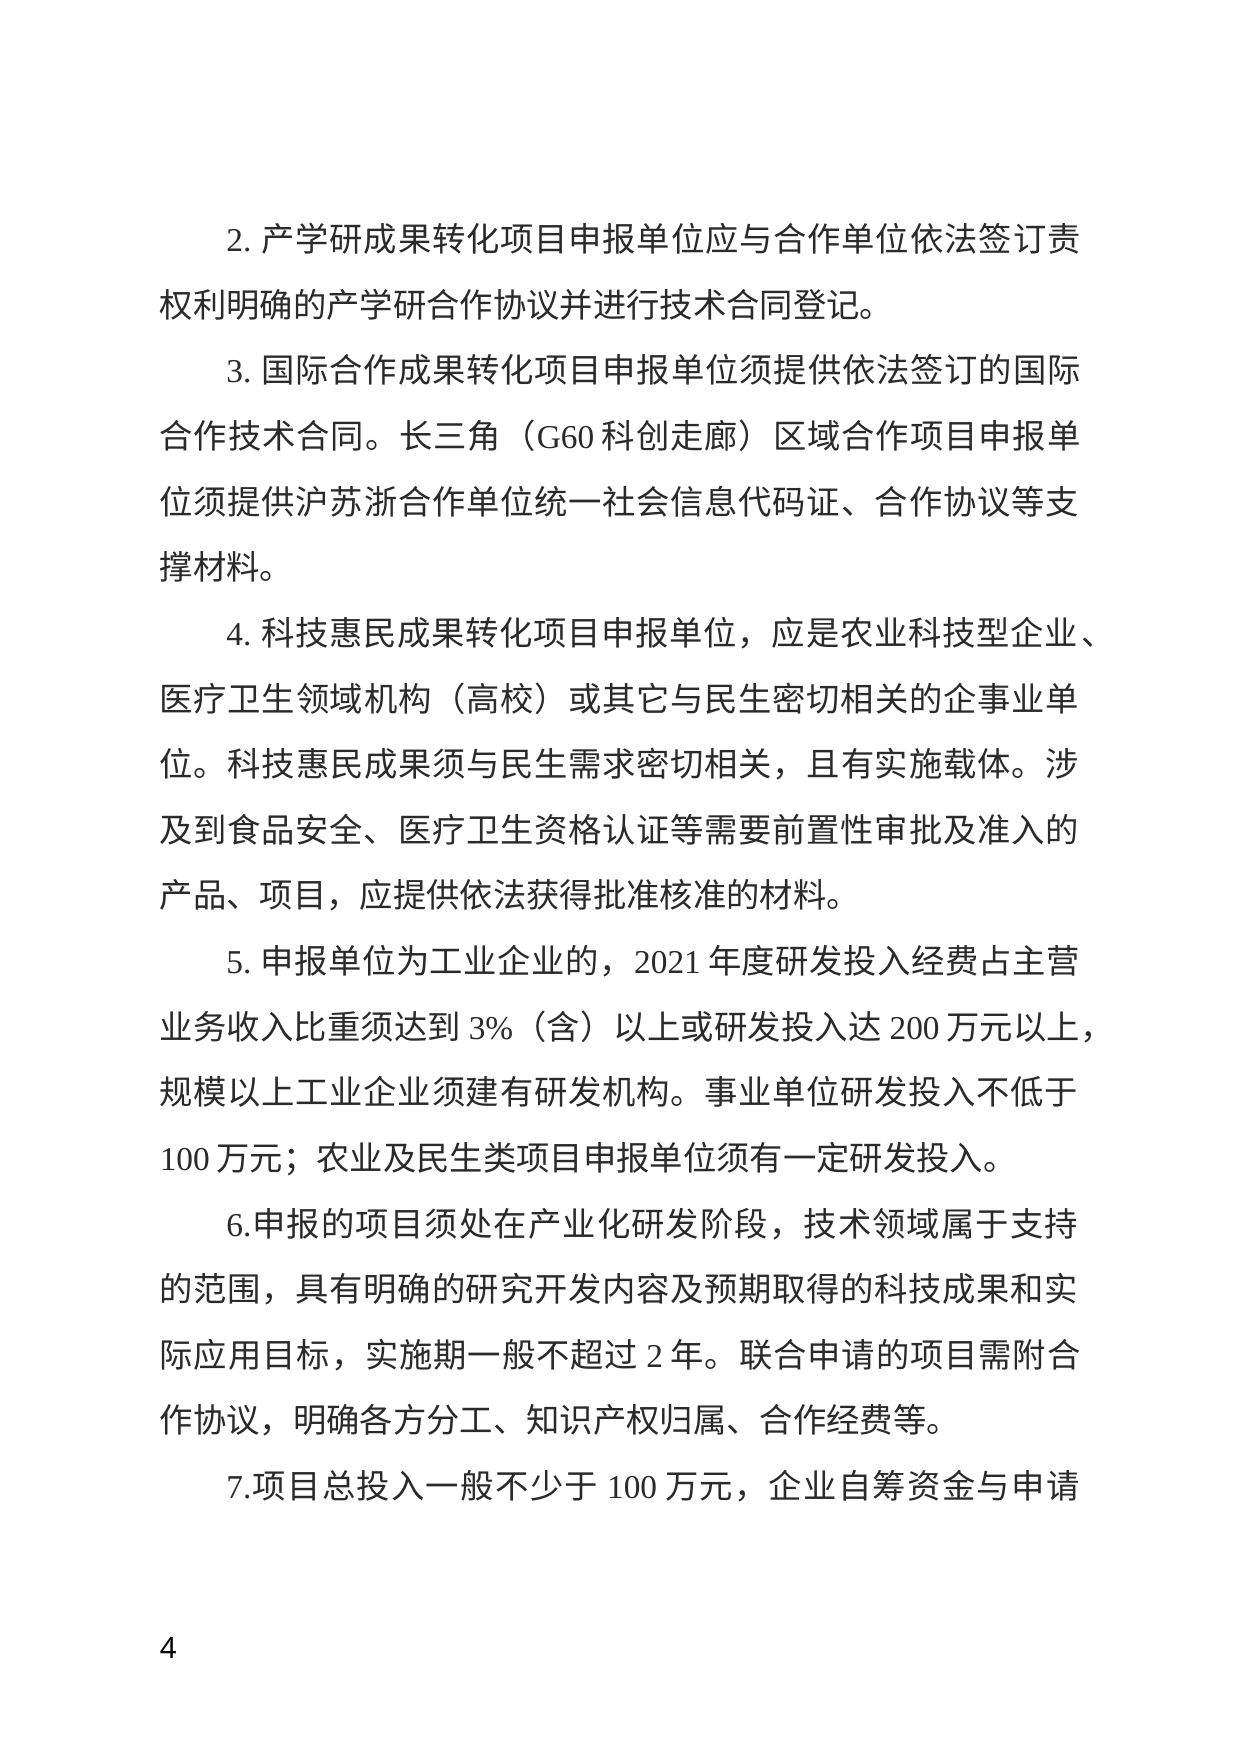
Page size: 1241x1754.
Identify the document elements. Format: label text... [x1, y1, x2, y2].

text 6.申报的项目须处在产业化研发阶段，技术领域属于支持的范围，具有明确的研究开发内容及预期取得的科技成果和实际应用目标，实施期一般不超过2年。联合申请的项目需附合作协议，明确各方分工、知识产权归属、合作经费等。 [159, 1189, 1081, 1451]
text 3. 国际合作成果转化项目申报单位须提供依法签订的国际合作技术合同。长三角（G60科创走廊）区域合作项目申报单位须提供沪苏浙合作单位统一社会信息代码证、合作协议等支撑材料。 [159, 336, 1081, 598]
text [159, 1451, 1081, 1517]
text 2. 产学研成果转化项目申报单位应与合作单位依法签订责权利明确的产学研合作协议并进行技术合同登记。 [159, 204, 1081, 336]
text 4. 科技惠民成果转化项目申报单位，应是农业科技型企业、医疗卫生领域机构（高校）或其它与民生密切相关的企事业单位。科技惠民成果须与民生需求密切相关，且有实施载体。涉及到食品安全、医疗卫生资格认证等需要前置性审批及准入的产品、项目，应提供依法获得批准核准的材料。 [159, 598, 1081, 926]
text 5. 申报单位为工业企业的，2021年度研发投入经费占主营业务收入比重须达到3%（含）以上或研发投入达200万元以上，规模以上工业企业须建有研发机构。事业单位研发投入不低于100万元；农业及民生类项目申报单位须有一定研发投入。 [159, 926, 1081, 1189]
